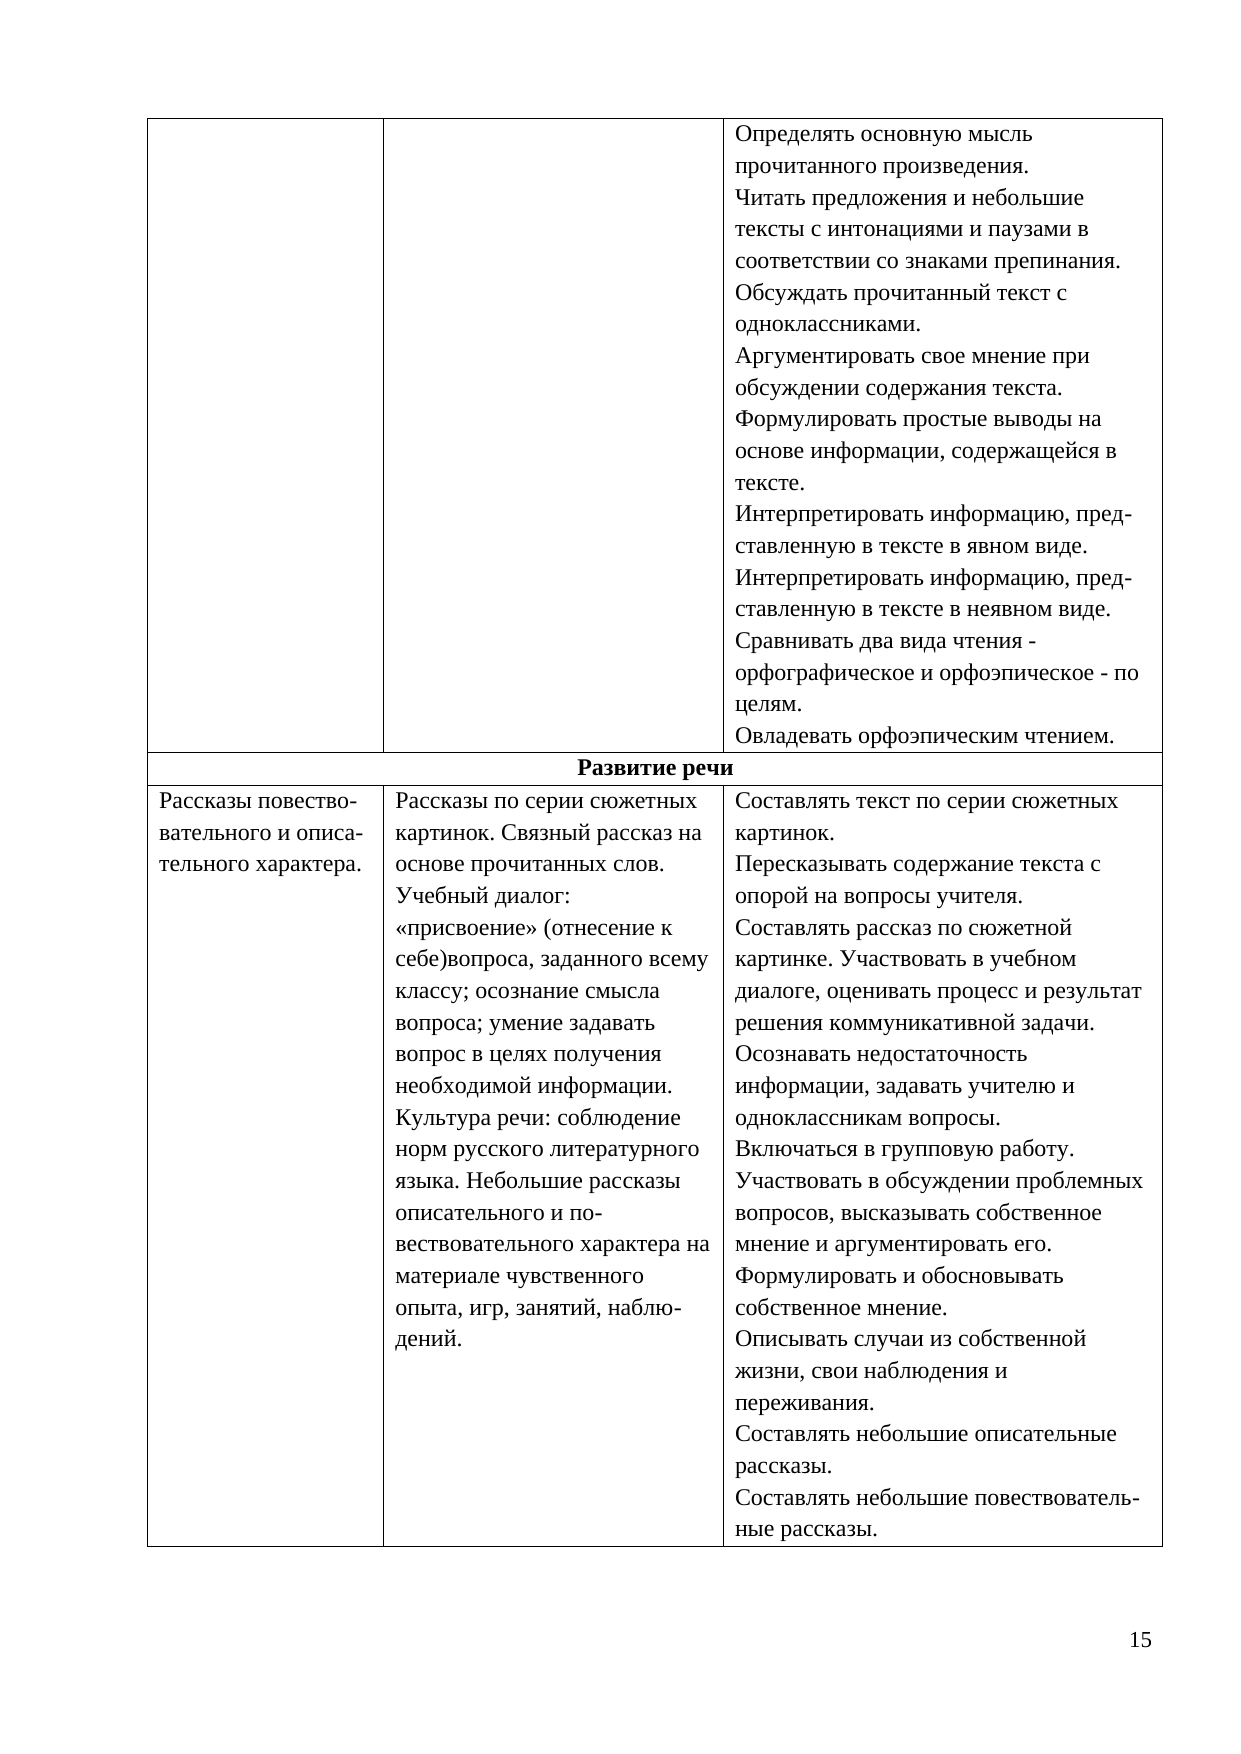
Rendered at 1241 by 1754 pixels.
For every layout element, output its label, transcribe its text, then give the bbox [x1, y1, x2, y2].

table_cell Рассказы по серии сюжетных картинок. Связный рассказ на основе прочитанных слов. Учебный диалог: «присвоение» (отнесение к себе)вопроса, заданного всему классу; осознание смысла вопроса; умение задавать вопрос в целях получения необходимой информации. Культура речи: соблюдение норм русского литературного языка. Небольшие рассказы описательного и повествовательного характера на материале чувственного опыта, игр, занятий, наблюдений. [384, 786, 723, 1546]
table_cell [148, 119, 383, 752]
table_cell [384, 119, 723, 752]
table_cell Развитие речи [148, 753, 1162, 785]
table_cell Рассказы повествовательного и описательного характера. [148, 786, 383, 1546]
table_cell Составлять текст по серии сюжетных картинок. Пересказывать содержание текста с опорой на вопросы учителя. Составлять рассказ по сюжетной картинке. Участвовать в учебном диалоге, оценивать процесс и результат решения коммуникативной задачи. Осознавать недостаточность информации, задавать учителю и одноклассникам вопросы. Включаться в групповую работу. Участвовать в обсуждении проблемных вопросов, высказывать собственное мнение и аргументировать его. Формулировать и обосновывать собственное мнение. Описывать случаи из собственной жизни, свои наблюдения и переживания. Составлять небольшие описательные рассказы. Составлять небольшие повествовательные рассказы. [724, 786, 1162, 1546]
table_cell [724, 119, 1162, 752]
